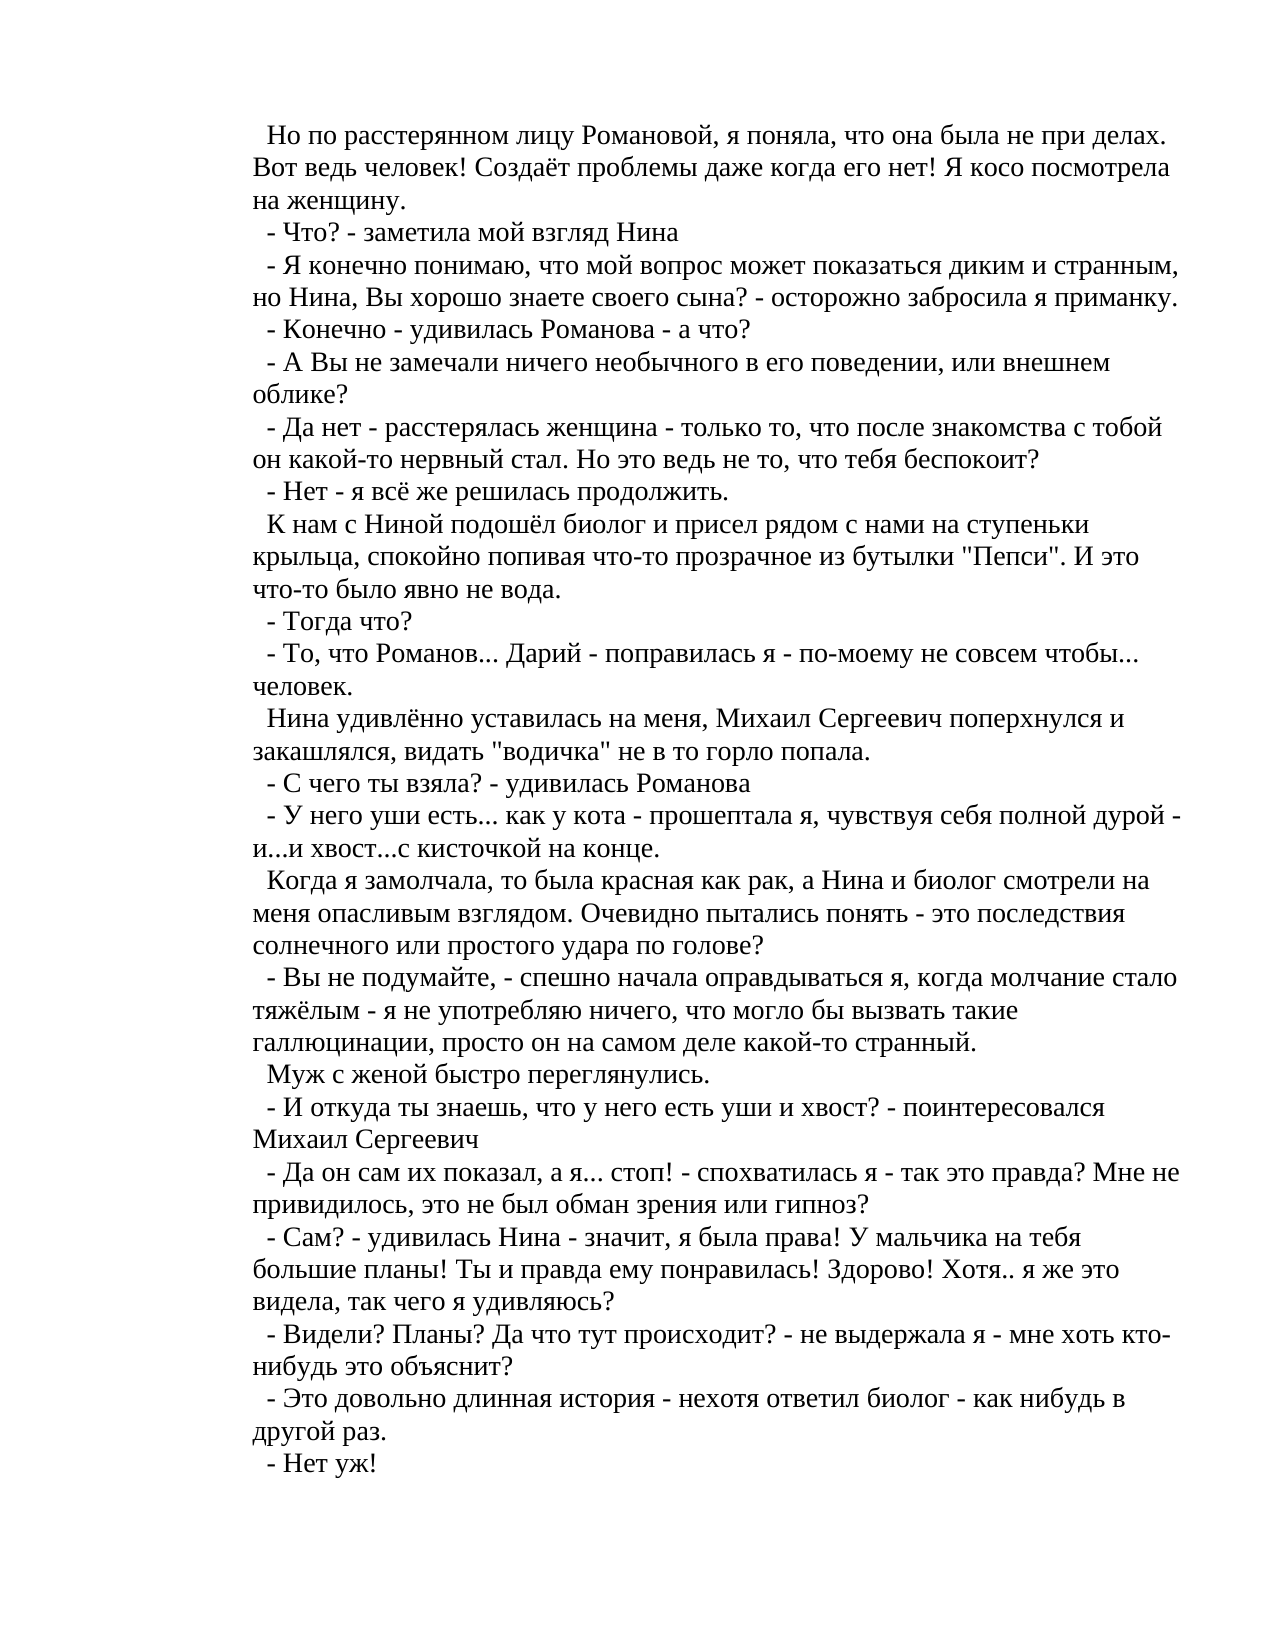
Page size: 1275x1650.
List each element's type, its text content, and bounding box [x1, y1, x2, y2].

text - И откуда ты знаешь, что у него есть уши и хвост? - поинтересовался Михаил Сергеевич [252, 1090, 1186, 1155]
text - То, что Романов... Дарий - поправилась я - по-моему не совсем чтобы... человек. [252, 636, 1186, 701]
text - Нет - я всё же решилась продолжить. [252, 474, 1186, 507]
text - Я конечно понимаю, что мой вопрос может показаться диким и странным, но Нина, Вы хорошо знаете своего сына? - осторожно забросила я приманку. [252, 248, 1186, 312]
text - С чего ты взяла? - удивилась Романова [252, 766, 1186, 798]
text Но по расстерянном лицу Романовой, я поняла, что она была не при делах. Вот ведь человек! Создаёт проблемы даже когда его нет! Я косо посмотрела на женщину. [252, 118, 1186, 215]
text - Вы не подумайте, - спешно начала оправдываться я, когда молчание стало тяжёлым - я не употребляю ничего, что могло бы вызвать такие галлюцинации, просто он на самом деле какой-то странный. [252, 960, 1186, 1058]
text - Нет уж! [252, 1446, 1186, 1479]
text - Тогда что? [252, 604, 1186, 636]
text - Да нет - расстерялась женщина - только то, что после знакомства с тобой он какой-то нервный стал. Но это ведь не то, что тебя беспокоит? [252, 410, 1186, 474]
text Когда я замолчала, то была красная как рак, а Нина и биолог смотрели на меня опасливым взглядом. Очевидно пытались понять - это последствия солнечного или простого удара по голове? [252, 863, 1186, 960]
text - Видели? Планы? Да что тут происходит? - не выдержала я - мне хоть кто-нибудь это объяснит? [252, 1317, 1186, 1382]
text - А Вы не замечали ничего необычного в его поведении, или внешнем облике? [252, 345, 1186, 410]
text - Это довольно длинная история - нехотя ответил биолог - как нибудь в другой раз. [252, 1382, 1186, 1446]
text - У него уши есть... как у кота - прошептала я, чувствуя себя полной дурой - и...и хвост...с кисточкой на конце. [252, 798, 1186, 863]
text Муж с женой быстро переглянулись. [252, 1058, 1186, 1090]
text К нам с Ниной подошёл биолог и присел рядом с нами на ступеньки крыльца, спокойно попивая что-то прозрачное из бутылки "Пепси". И это что-то было явно не вода. [252, 507, 1186, 604]
text - Да он сам их показал, а я... стоп! - спохватилась я - так это правда? Мне не привидилось, это не был обман зрения или гипноз? [252, 1155, 1186, 1219]
text - Что? - заметила мой взгляд Нина [252, 215, 1186, 248]
text - Конечно - удивилась Романова - а что? [252, 312, 1186, 345]
text Нина удивлённо уставилась на меня, Михаил Сергеевич поперхнулся и закашлялся, видать "водичка" не в то горло попала. [252, 701, 1186, 766]
text - Сам? - удивилась Нина - значит, я была права! У мальчика на тебя большие планы! Ты и правда ему понравилась! Здорово! Хотя.. я же это видела, так чего я удивляюсь? [252, 1219, 1186, 1317]
